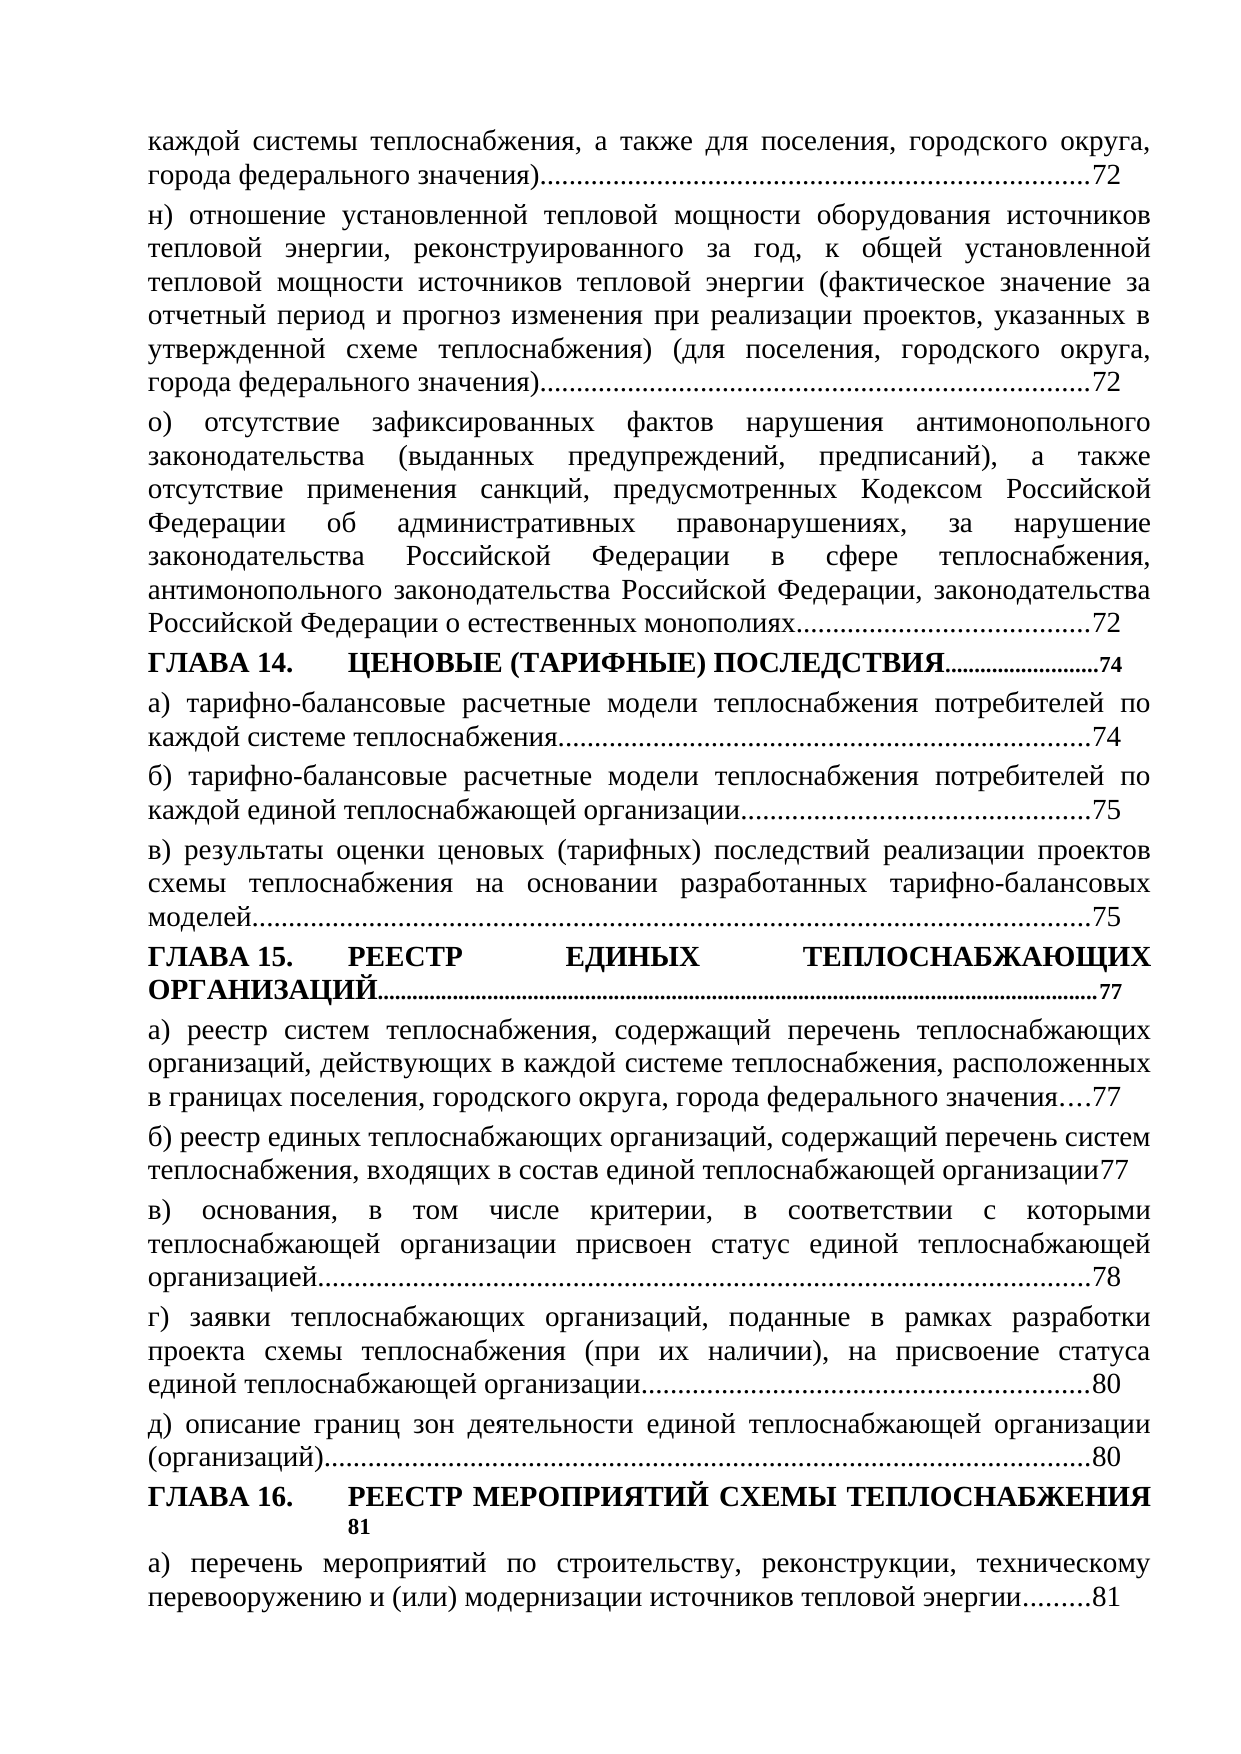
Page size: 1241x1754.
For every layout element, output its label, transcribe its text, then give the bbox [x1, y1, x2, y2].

text о) отсутствие зафиксированных фактов нарушения антимонопольного законодательства (выданных предупреждений, предписаний), а также отсутствие применения санкций, предусмотренных Кодексом Российской Федерации об административных правонарушениях, за нарушение законодательства Российской Федерации в сфере теплоснабжения, антимонопольного законодательства Российской Федерации, законодательства Российской Федерации о естественных монополиях 72 [148, 404, 1152, 639]
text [148, 123, 1152, 191]
text ГЛАВА 15. РЕЕСТР ЕДИНЫХ ТЕПЛОСНАБЖАЮЩИХ ОРГАНИЗАЦИЙ 77 [148, 939, 1152, 1006]
text а) тарифно-балансовые расчетные модели теплоснабжения потребителей по каждой системе теплоснабжения 74 [148, 685, 1152, 752]
text н) отношение установленной тепловой мощности оборудования источников тепловой энергии, реконструированного за год, к общей установленной тепловой мощности источников тепловой энергии (фактическое значение за отчетный период и прогноз изменения при реализации проектов, указанных в утвержденной схеме теплоснабжения) (для поселения, городского округа, города федерального значения) 72 [148, 197, 1152, 398]
text а) перечень мероприятий по строительству, реконструкции, техническому перевооружению и (или) модернизации источников тепловой энергии 81 [148, 1545, 1152, 1612]
text б) реестр единых теплоснабжающих организаций, содержащий перечень систем теплоснабжения, входящих в состав единой теплоснабжающей организации 77 [148, 1119, 1152, 1186]
text ГЛАВА 14. ЦЕНОВЫЕ (ТАРИФНЫЕ) ПОСЛЕДСТВИЯ 74 [148, 645, 1152, 679]
text д) описание границ зон деятельности единой теплоснабжающей организации (организаций) 80 [148, 1406, 1152, 1473]
text а) реестр систем теплоснабжения, содержащий перечень теплоснабжающих организаций, действующих в каждой системе теплоснабжения, расположенных в границах поселения, городского округа, города федерального значения 77 [148, 1012, 1152, 1113]
text в) основания, в том числе критерии, в соответствии с которыми теплоснабжающей организации присвоен статус единой теплоснабжающей организацией 78 [148, 1192, 1152, 1293]
text ГЛАВА 16. РЕЕСТР МЕРОПРИЯТИЙ СХЕМЫ ТЕПЛОСНАБЖЕНИЯ 81 [148, 1479, 1152, 1539]
text б) тарифно-балансовые расчетные модели теплоснабжения потребителей по каждой единой теплоснабжающей организации 75 [148, 758, 1152, 826]
text в) результаты оценки ценовых (тарифных) последствий реализации проектов схемы теплоснабжения на основании разработанных тарифно-балансовых моделей 75 [148, 832, 1152, 932]
text г) заявки теплоснабжающих организаций, поданные в рамках разработки проекта схемы теплоснабжения (при их наличии), на присвоение статуса единой теплоснабжающей организации 80 [148, 1299, 1152, 1400]
